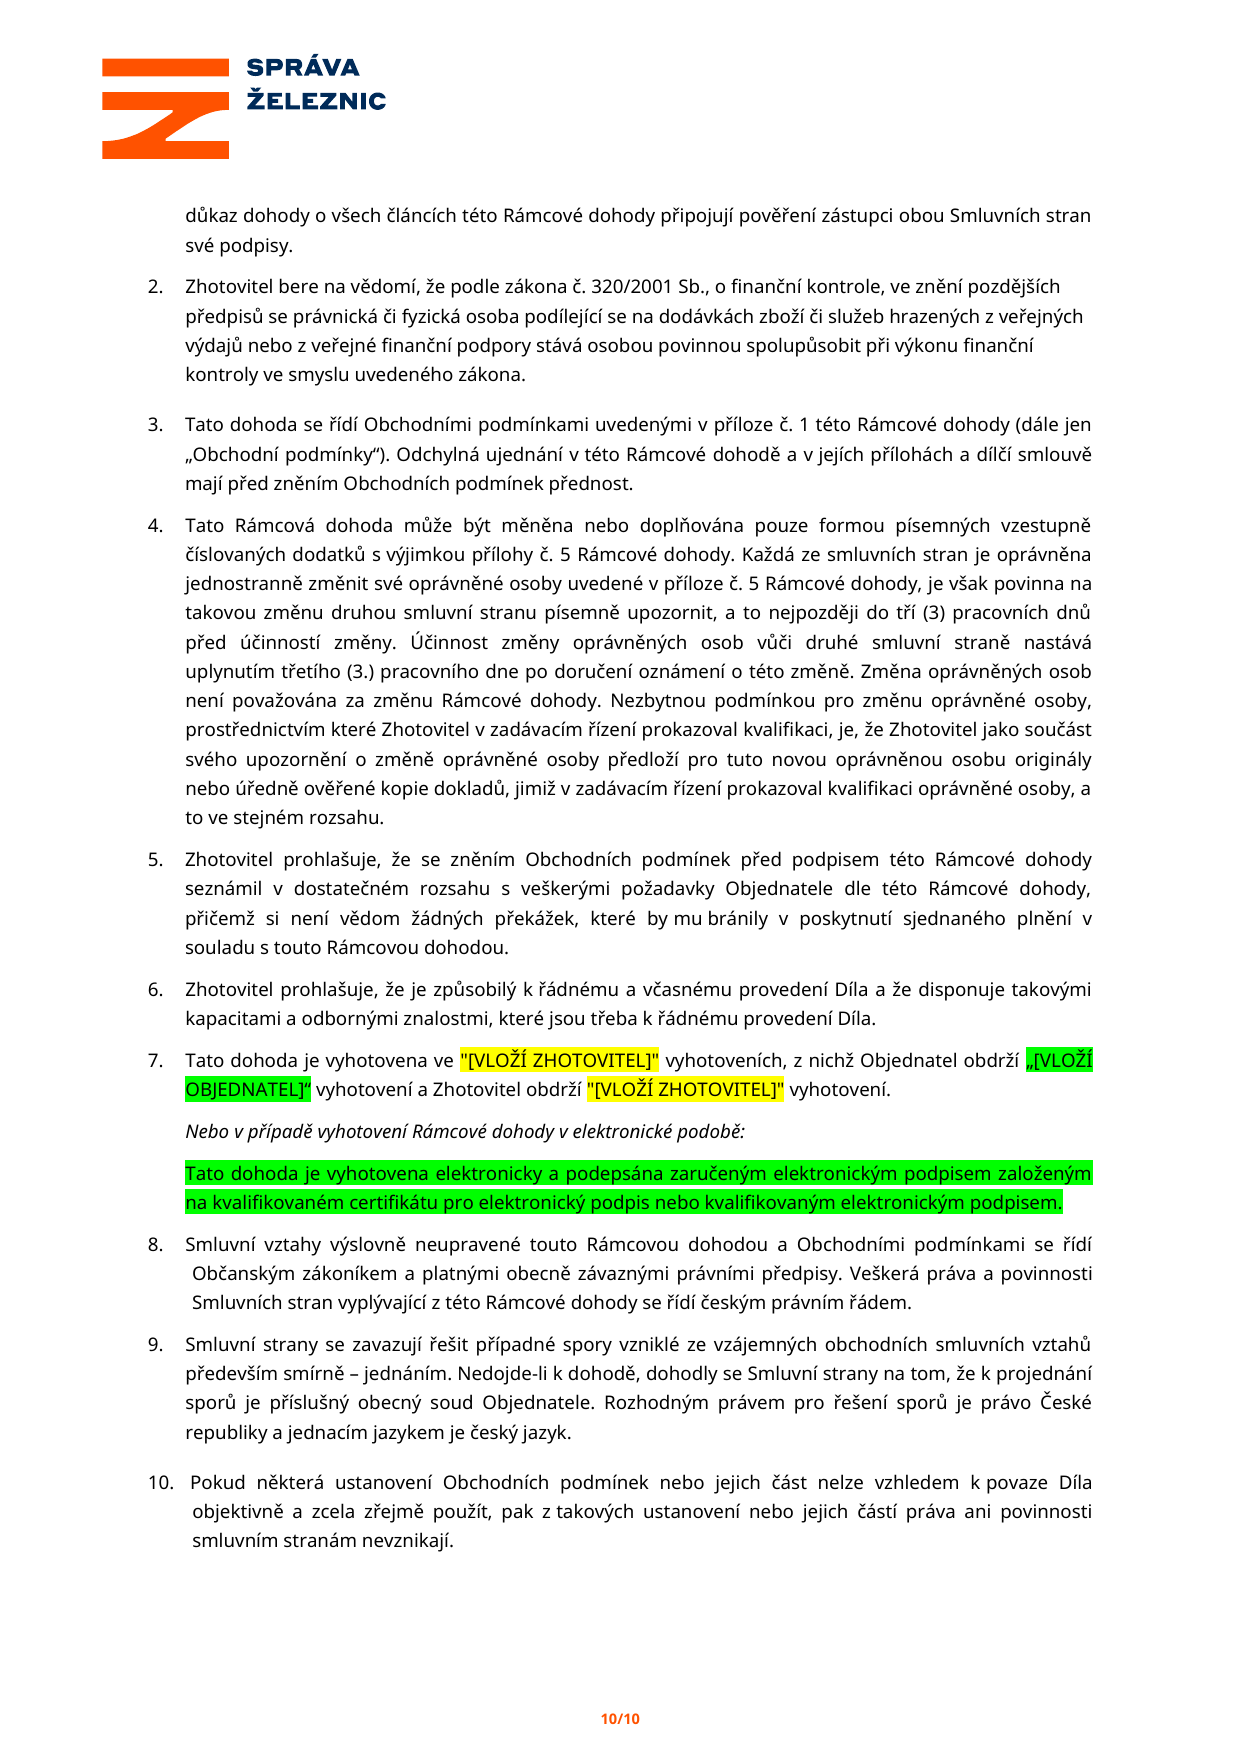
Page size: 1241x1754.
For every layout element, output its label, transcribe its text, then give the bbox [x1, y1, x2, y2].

list Zhotovitel bere na vědomí, že podle zákona č. 320/2001 Sb., o finanční kontrole, ve znění pozdějších předpisů se právnická či fyzická osoba podílející se na dodávkách zboží či služeb hrazených z veřejných výdajů nebo z veřejné finanční podpory stává osobou povinnou spolupůsobit při výkonu finanční kontroly ve smyslu uvedeného zákona. [148, 274, 1093, 387]
list Smluvní strany se zavazují řešit případné spory vzniklé ze vzájemných obchodních smluvních vztahů především smírně – jednáním. Nedojde-li k dohodě, dohodly se Smluvní strany na tom, že k projednání sporů je příslušný obecný soud Objednatele. Rozhodným právem pro řešení sporů je právo České republiky a jednacím jazykem je český jazyk. [148, 1331, 1093, 1444]
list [148, 203, 1093, 257]
text Nebo v případě vyhotovení Rámcové dohody v elektronické podobě: [185, 1118, 1093, 1143]
list Tato dohoda je vyhotovena ve "[VLOŽÍ ZHOTOVITEL]" vyhotoveních, z nichž Objednatel obdrží „[VLOŽÍ OBJEDNATEL]“ vyhotovení a Zhotovitel obdrží "[VLOŽÍ ZHOTOVITEL]" vyhotovení. [148, 1047, 1093, 1102]
list Tato Rámcová dohoda může být měněna nebo doplňována pouze formou písemných vzestupně číslovaných dodatků s výjimkou přílohy č. 5 Rámcové dohody. Každá ze smluvních stran je oprávněna jednostranně změnit své oprávněné osoby uvedené v příloze č. 5 Rámcové dohody, je však povinna na takovou změnu druhou smluvní stranu písemně upozornit, a to nejpozději do tří (3) pracovních dnů před účinností změny. Účinnost změny oprávněných osob vůči druhé smluvní straně nastává uplynutím třetího (3.) pracovního dne po doručení oznámení o této změně. Změna oprávněných osob není považována za změnu Rámcové dohody. Nezbytnou podmínkou pro změnu oprávněné osoby, prostřednictvím které Zhotovitel v zadávacím řízení prokazoval kvalifikaci, je, že Zhotovitel jako součást svého upozornění o změně oprávněné osoby předloží pro tuto novou oprávněnou osobu originály nebo úředně ověřené kopie dokladů, jimiž v zadávacím řízení prokazoval kvalifikaci oprávněné osoby, a to ve stejném rozsahu. [148, 512, 1093, 830]
list Zhotovitel prohlašuje, že se zněním Obchodních podmínek před podpisem této Rámcové dohody seznámil v dostatečném rozsahu s veškerými požadavky Objednatele dle této Rámcové dohody, přičemž si není vědom žádných překážek, které by mu bránily v poskytnutí sjednaného plnění v souladu s touto Rámcovou dohodou. [148, 846, 1093, 960]
list Zhotovitel prohlašuje, že je způsobilý k řádnému a včasnému provedení Díla a že disponuje takovými kapacitami a odbornými znalostmi, které jsou třeba k řádnému provedení Díla. [148, 976, 1093, 1031]
text Tato dohoda je vyhotovena elektronicky a podepsána zaručeným elektronickým podpisem založeným na kvalifikovaném certifikátu pro elektronický podpis nebo kvalifikovaným elektronickým podpisem. [185, 1185, 1093, 1214]
list Pokud některá ustanovení Obchodních podmínek nebo jejich část nelze vzhledem k povaze Díla objektivně a zcela zřejmě použít, pak z takových ustanovení nebo jejich částí práva ani povinnosti smluvním stranám nevznikají. [148, 1469, 1093, 1553]
list Tato dohoda se řídí Obchodními podmínkami uvedenými v příloze č. 1 této Rámcové dohody (dále jen „Obchodní podmínky“). Odchylná ujednání v této Rámcové dohodě a v jejích přílohách a dílčí smlouvě mají před zněním Obchodních podmínek přednost. [148, 412, 1093, 496]
list Smluvní vztahy výslovně neupravené touto Rámcovou dohodou a Obchodními podmínkami se řídí Občanským zákoníkem a platnými obecně závaznými právními předpisy. Veškerá práva a povinnosti Smluvních stran vyplývající z této Rámcové dohody se řídí českým právním řádem. [148, 1231, 1093, 1315]
